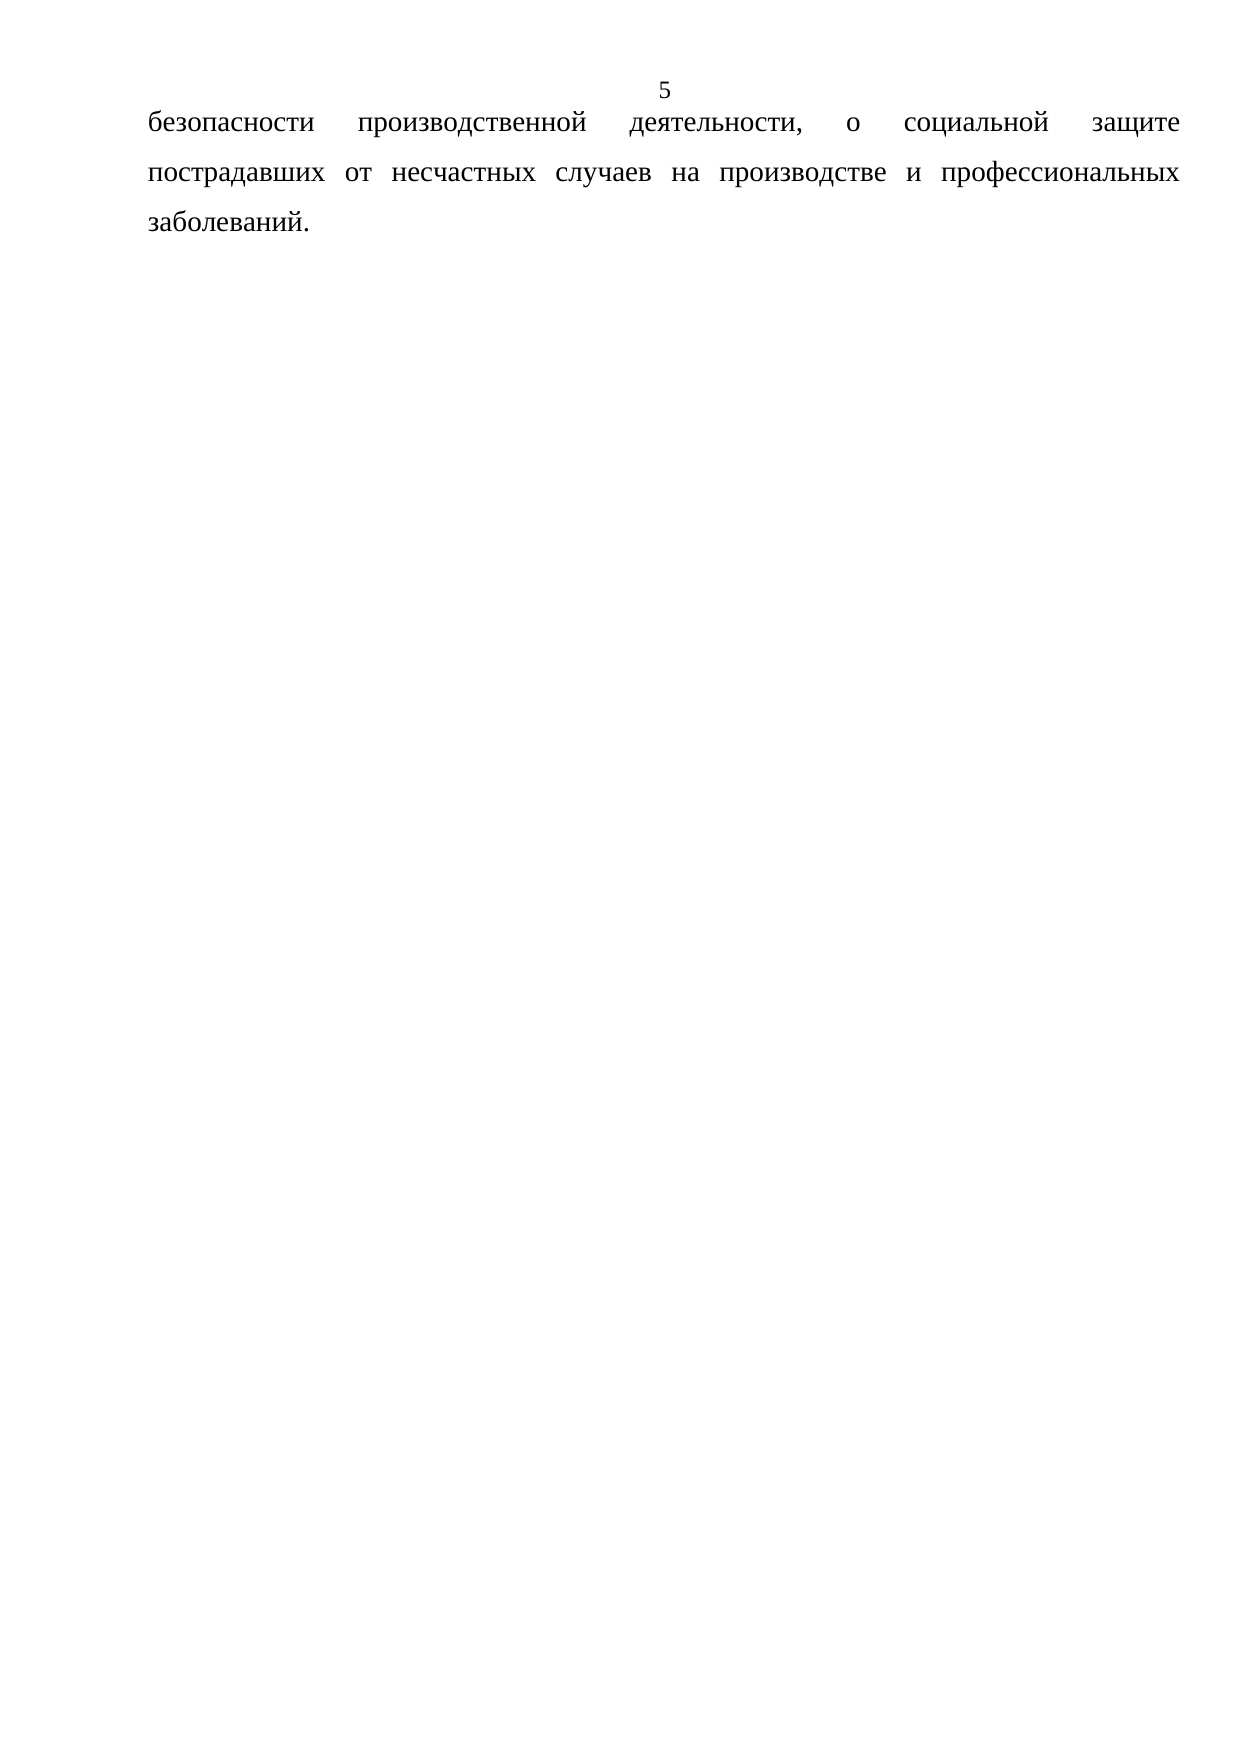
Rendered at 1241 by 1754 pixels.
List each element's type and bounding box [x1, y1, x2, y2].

text [148, 104, 1181, 238]
